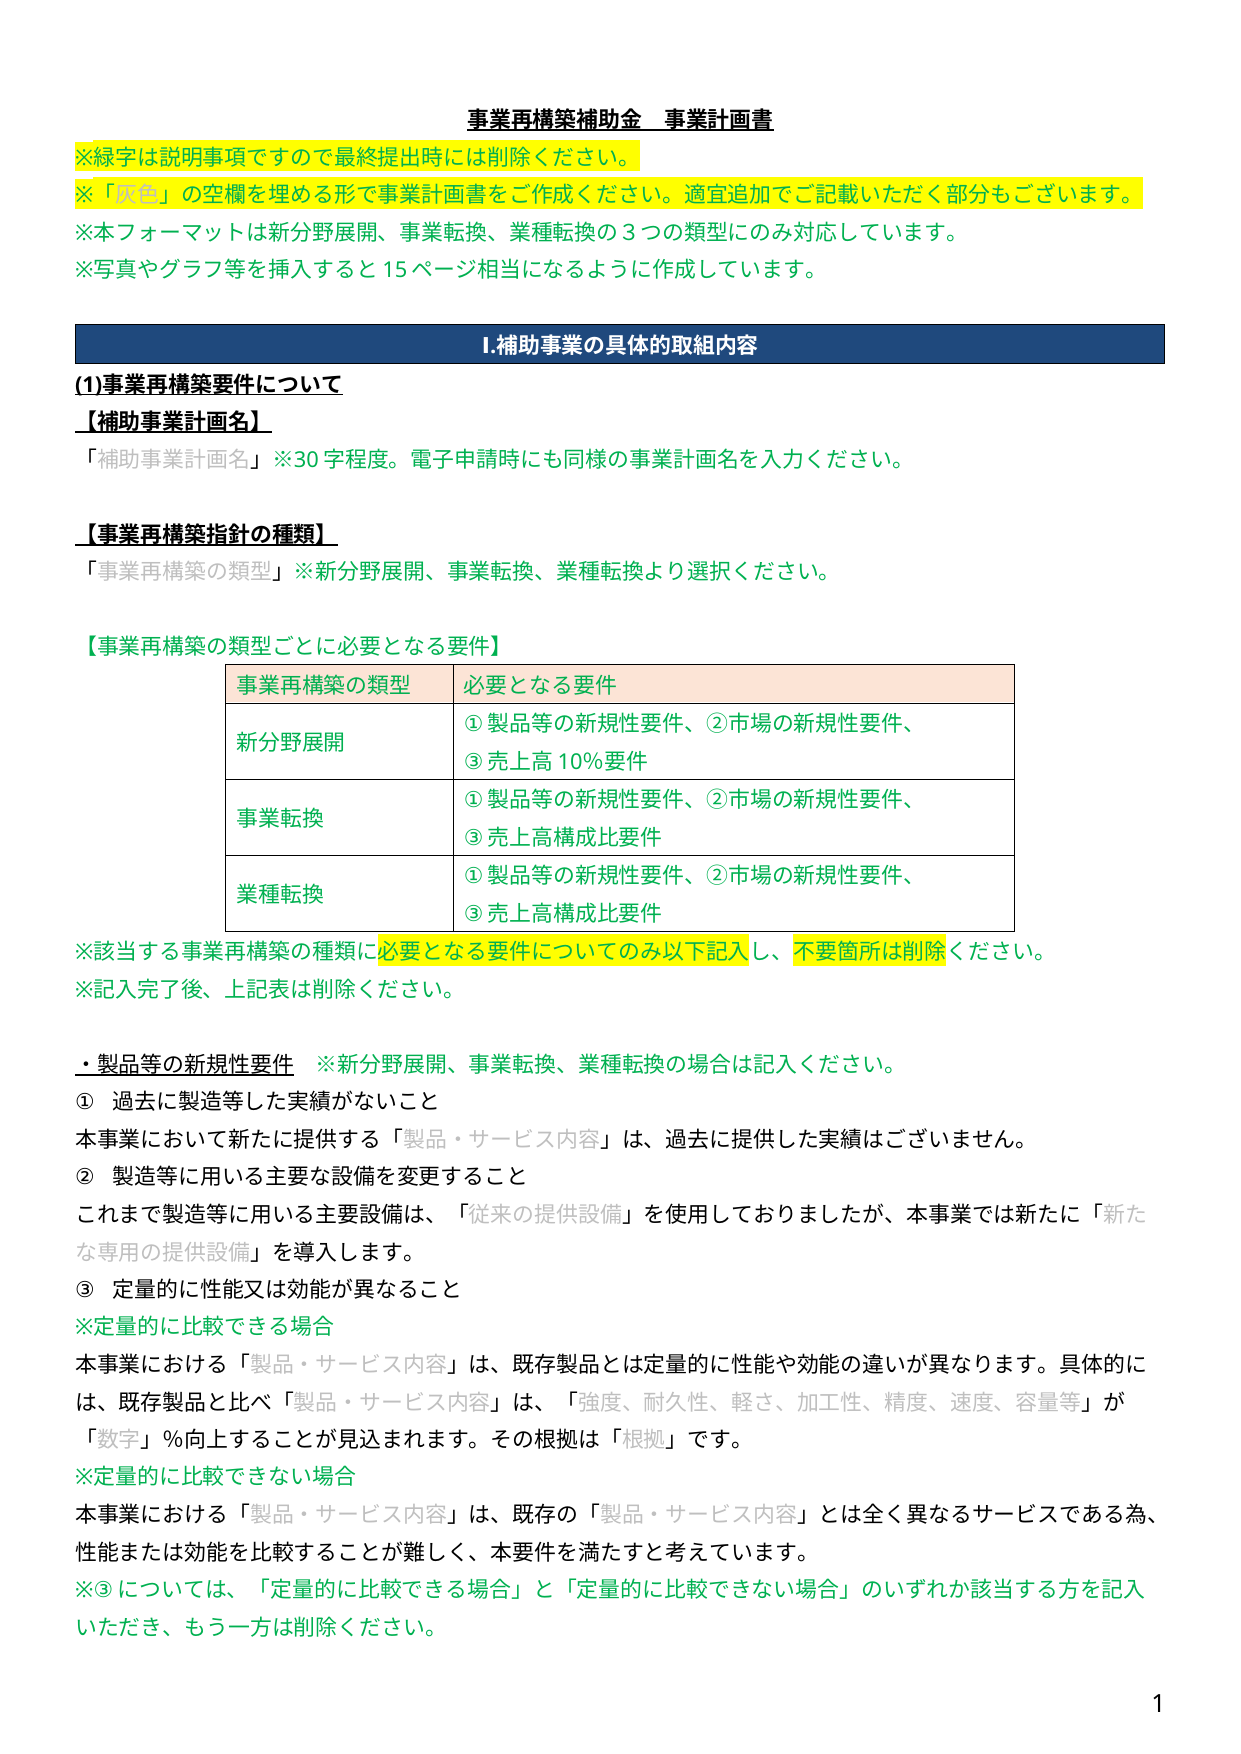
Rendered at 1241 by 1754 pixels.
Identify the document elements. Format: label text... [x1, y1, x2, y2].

text ※定量的に比較できない場合 [75, 1457, 1165, 1494]
table_header 事業再構築の類型 [226, 665, 453, 702]
text 【事業再構築指針の種類】 [75, 514, 1165, 551]
list 製造等に用いる主要な設備を変更すること [75, 1157, 1165, 1194]
text ・製品等の新規性要件 ※新分野展開、事業転換、業種転換の場合は記入ください。 [75, 1044, 1165, 1082]
text (1)事業再構築要件について [75, 364, 1165, 401]
text 本事業における「製品・サービス内容」は、既存製品とは定量的に性能や効能の違いが異なります。具体的には、既存製品と比べ「製品・サービス内容」は、「強度、耐久性、軽さ、加工性、精度、速度、容量等」が「数字」％向上することが見込まれます。その根拠は「根拠」です。 [75, 1344, 1165, 1457]
text ※本フォーマットは新分野展開、事業転換、業種転換の３つの類型にのみ対応しています。 [75, 212, 1165, 249]
text 【事業再構築の類型ごとに必要となる要件】 [75, 626, 1165, 664]
text ※緑字は説明事項ですので最終提出時には削除ください。 [75, 137, 1165, 174]
text 「補助事業計画名」※30字程度。電子申請時にも同様の事業計画名を入力ください。 [75, 439, 1165, 476]
text ※定量的に比較できる場合 [75, 1307, 1165, 1344]
text 本事業において新たに提供する「製品・サービス内容」は、過去に提供した実績はございません。 [75, 1119, 1165, 1157]
table_cell ①製品等の新規性要件、②市場の新規性要件、 ③売上高構成比要件 [454, 780, 1014, 854]
list 過去に製造等した実績がないこと [75, 1082, 1165, 1119]
text ※該当する事業再構築の種類に必要となる要件についてのみ以下記入し、不要箇所は削除ください。 [75, 932, 1165, 969]
text 【補助事業計画名】 [75, 401, 1165, 439]
table_cell ①製品等の新規性要件、②市場の新規性要件、 ③売上高10％要件 [454, 704, 1014, 778]
text ※記入完了後、上記表は削除ください。 [75, 969, 1165, 1007]
text これまで製造等に用いる主要設備は、「従来の提供設備」を使用しておりましたが、本事業では新たに「新たな専用の提供設備」を導入します。 [75, 1194, 1165, 1269]
table_cell 事業転換 [226, 780, 453, 854]
table_cell ①製品等の新規性要件、②市場の新規性要件、 ③売上高構成比要件 [454, 856, 1014, 931]
table_cell 業種転換 [226, 856, 453, 931]
table_header 必要となる要件 [454, 665, 1014, 702]
table_header Ⅰ.補助事業の具体的取組内容 [76, 325, 1164, 363]
text ※③については、「定量的に比較できる場合」と「定量的に比較できない場合」のいずれか該当する方を記入いただき、もう一方は削除ください。 [75, 1569, 1165, 1644]
text ※写真やグラフ等を挿入すると15ページ相当になるように作成しています。 [75, 249, 1165, 287]
table_cell 新分野展開 [226, 704, 453, 778]
text 本事業における「製品・サービス内容」は、既存の「製品・サービス内容」とは全く異なるサービスである為、性能または効能を比較することが難しく、本要件を満たすと考えています。 [75, 1494, 1165, 1569]
text ※「灰色」の空欄を埋める形で事業計画書をご作成ください。適宜追加でご記載いただく部分もございます。 [75, 174, 1165, 212]
list 定量的に性能又は効能が異なること [75, 1269, 1165, 1307]
text 事業再構築補助金 事業計画書 [75, 99, 1165, 137]
text 「事業再構築の類型」※新分野展開、事業転換、業種転換より選択ください。 [75, 551, 1165, 589]
